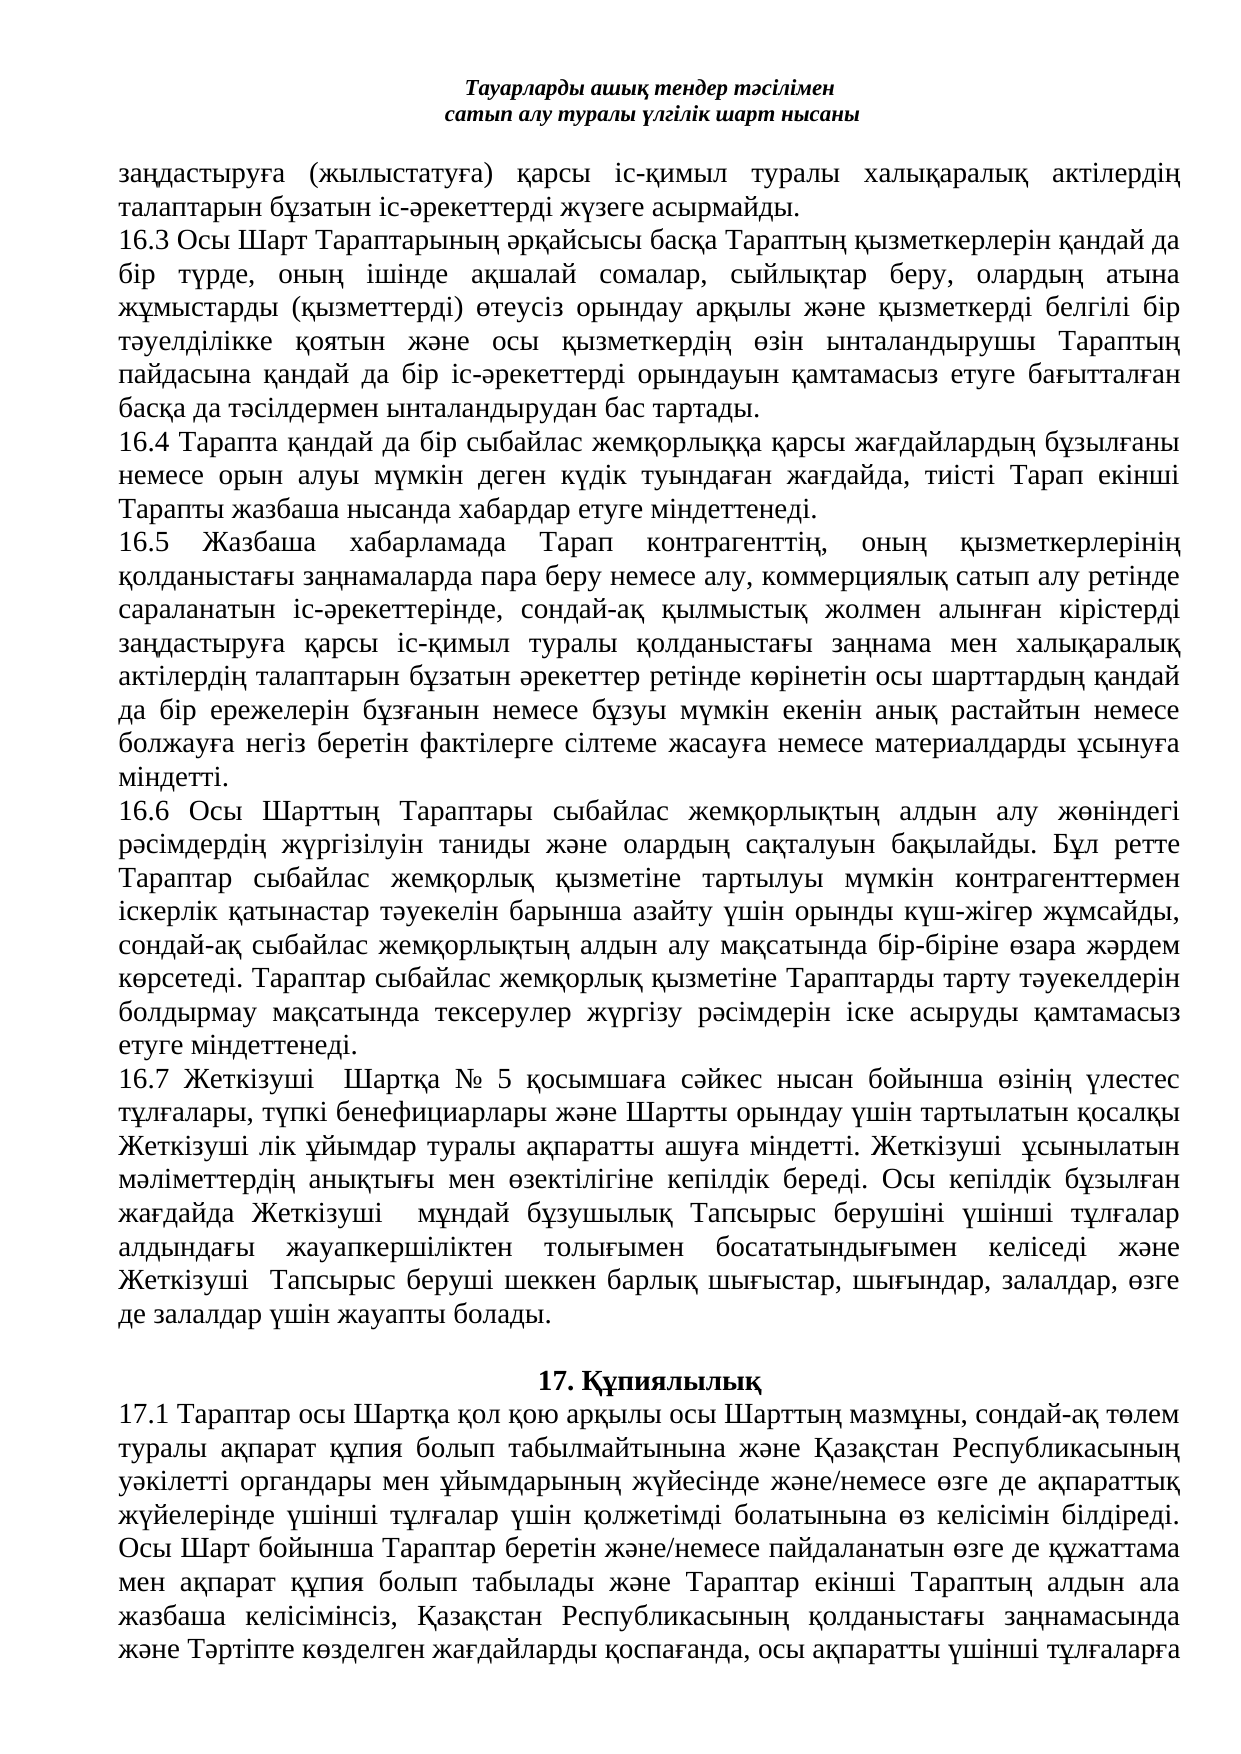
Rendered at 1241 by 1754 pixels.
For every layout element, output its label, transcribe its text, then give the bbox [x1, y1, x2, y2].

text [118, 155, 1181, 222]
text 16.5 Жазбаша хабарламада Тарап контрагенттің, оның қызметкерлерінің қолданыстағы заңнамаларда пара беру немесе алу, коммерциялық сатып алу ретінде сараланатын іс-әрекеттерінде, сондай-ақ қылмыстық жолмен алынған кірістерді заңдастыруға қарсы іс-қимыл туралы қолданыстағы заңнама мен халықаралық актілердің талаптарын бұзатын әрекеттер ретінде көрінетін осы шарттардың қандай да бір ережелерін бұзғанын немесе бұзуы мүмкін екенін анық растайтын немесе болжауға негіз беретін фактілерге сілтеме жасауға немесе материалдарды ұсынуға міндетті. [118, 524, 1181, 793]
text 16.7 Жеткізуші Шартқа № 5 қосымшаға сәйкес нысан бойынша өзінің үлестес тұлғалары, түпкі бенефициарлары және Шартты орындау үшін тартылатын қосалқы Жеткізуші лік ұйымдар туралы ақпаратты ашуға міндетті. Жеткізуші ұсынылатын мәліметтердің анықтығы мен өзектілігіне кепілдік береді. Осы кепілдік бұзылған жағдайда Жеткізуші мұндай бұзушылық Тапсырыс берушіні үшінші тұлғалар алдындағы жауапкершіліктен толығымен босататындығымен келіседі және Жеткізуші Тапсырыс беруші шеккен барлық шығыстар, шығындар, залалдар, өзге де залалдар үшін жауапты болады. [118, 1061, 1181, 1329]
text 16.3 Осы Шарт Тараптарының әрқайсысы басқа Тараптың қызметкерлерін қандай да бір түрде, оның ішінде ақшалай сомалар, сыйлықтар беру, олардың атына жұмыстарды (қызметтерді) өтеусіз орындау арқылы және қызметкерді белгілі бір тәуелділікке қоятын және осы қызметкердің өзін ынталандырушы Тараптың пайдасына қандай да бір іс-әрекеттерді орындауын қамтамасыз етуге бағытталған басқа да тәсілдермен ынталандырудан бас тартады. [118, 222, 1181, 424]
text 16.6 Осы Шарттың Тараптары сыбайлас жемқорлықтың алдын алу жөніндегі рәсімдердің жүргізілуін таниды және олардың сақталуын бақылайды. Бұл ретте Тараптар сыбайлас жемқорлық қызметіне тартылуы мүмкін контрагенттермен іскерлік қатынастар тәуекелін барынша азайту үшін орынды күш-жігер жұмсайды, сондай-ақ сыбайлас жемқорлықтың алдын алу мақсатында бір-біріне өзара жәрдем көрсетеді. Тараптар сыбайлас жемқорлық қызметіне Тараптарды тарту тәуекелдерін болдырмау мақсатында тексерулер жүргізу рәсімдерін іске асыруды қамтамасыз етуге міндеттенеді. [118, 793, 1181, 1061]
text 16.4 Тарапта қандай да бір сыбайлас жемқорлыққа қарсы жағдайлардың бұзылғаны немесе орын алуы мүмкін деген күдік туындаған жағдайда, тиісті Тарап екінші Тарапты жазбаша нысанда хабардар етуге міндеттенеді. [118, 424, 1181, 524]
text 17. Құпиялылық [118, 1363, 1181, 1396]
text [118, 1396, 1181, 1665]
